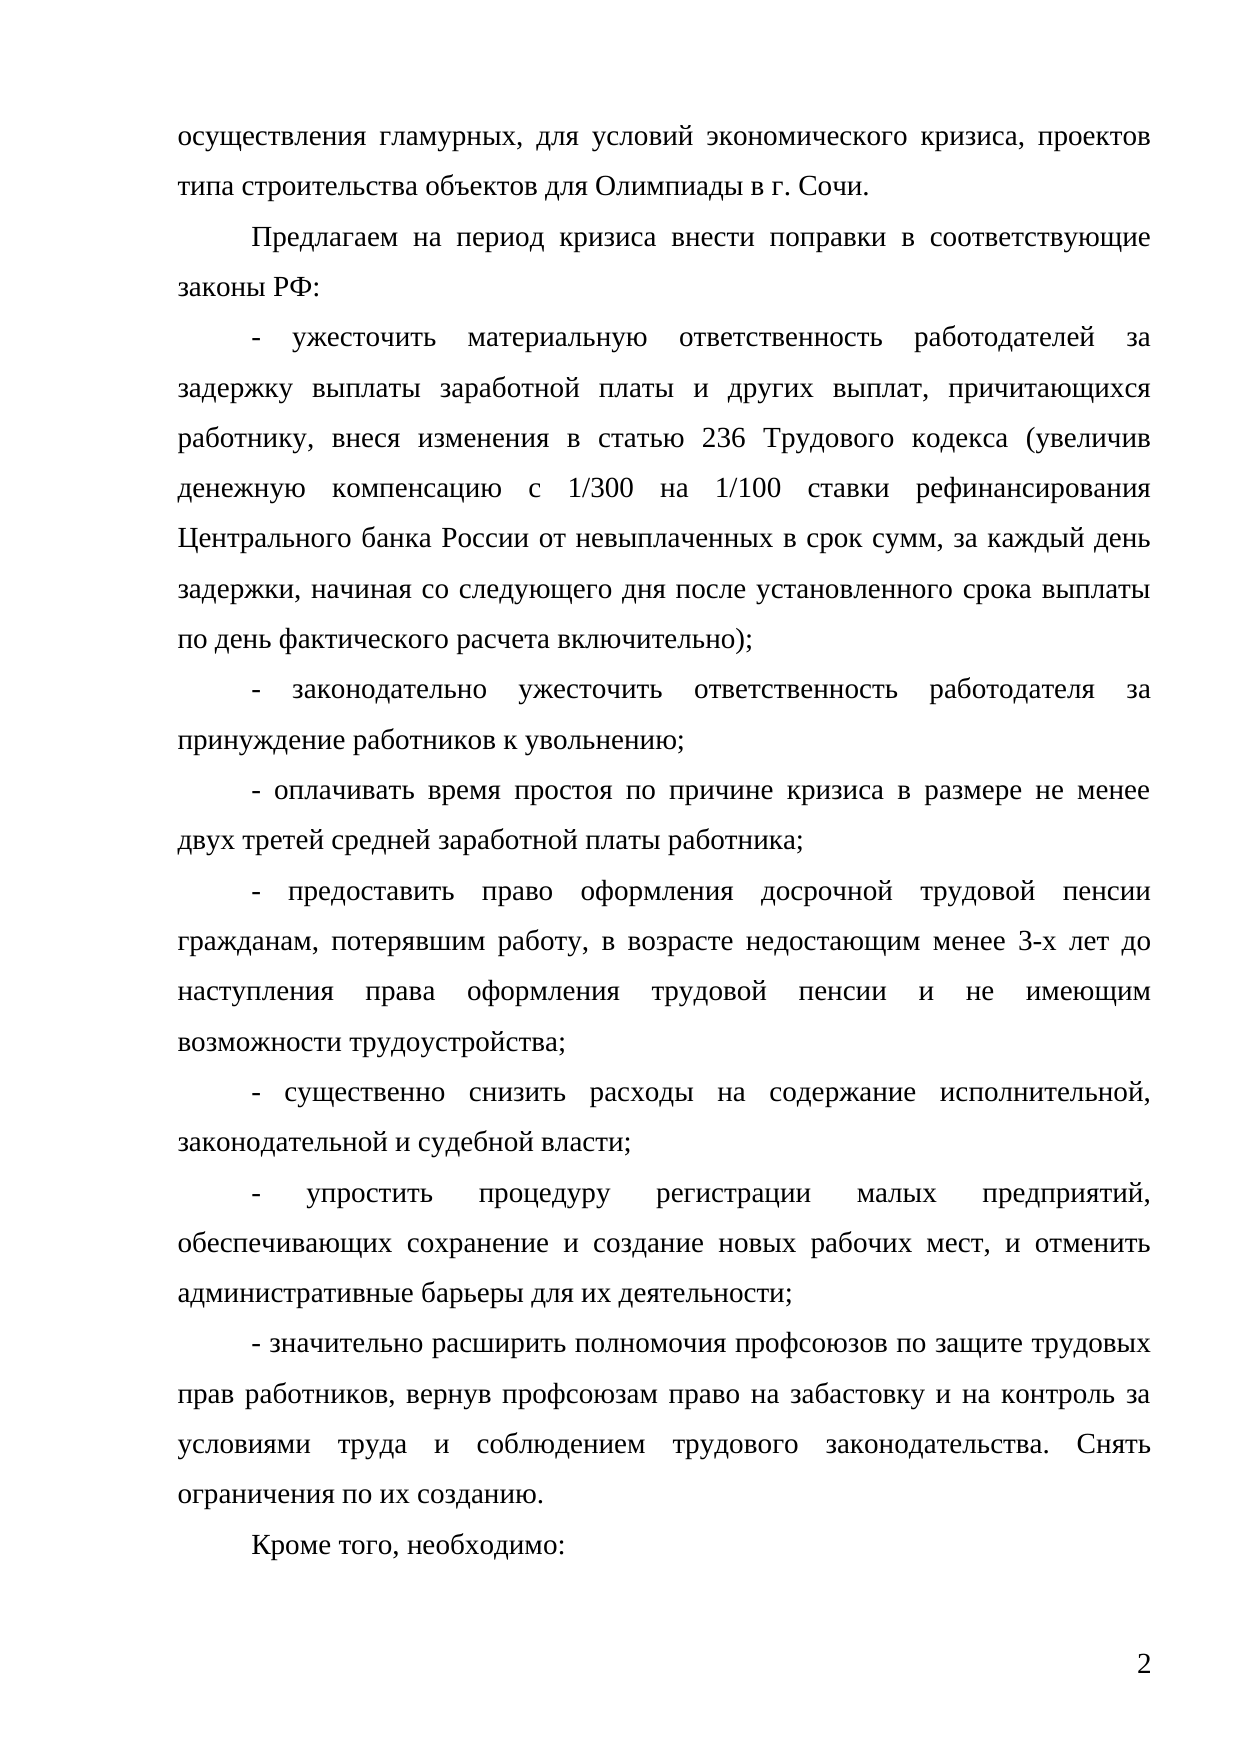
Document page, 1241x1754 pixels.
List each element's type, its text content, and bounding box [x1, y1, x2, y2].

text - оплачивать время простоя по причине кризиса в размере не менее двух третей средней заработной платы работника; [177, 772, 1152, 856]
text Предлагаем на период кризиса внести поправки в соответствующие законы РФ: [177, 219, 1152, 303]
text Кроме того, необходимо: [177, 1527, 1152, 1560]
text - предоставить право оформления досрочной трудовой пенсии гражданам, потерявшим работу, в возрасте недостающим менее 3-х лет до наступления права оформления трудовой пенсии и не имеющим возможности трудоустройства; [177, 873, 1152, 1057]
text - законодательно ужесточить ответственность работодателя за принуждение работников к увольнению; [177, 672, 1152, 755]
text - ужесточить материальную ответственность работодателей за задержку выплаты заработной платы и других выплат, причитающихся работнику, внеся изменения в статью 236 Трудового кодекса (увеличив денежную компенсацию с 1/300 на 1/100 ставки рефинансирования Центрального банка России от невыплаченных в срок сумм, за каждый день задержки, начиная со следующего дня после установленного срока выплаты по день фактического расчета включительно); [177, 319, 1152, 655]
text - упростить процедуру регистрации малых предприятий, обеспечивающих сохранение и создание новых рабочих мест, и отменить административные барьеры для их деятельности; [177, 1175, 1152, 1309]
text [177, 118, 1152, 202]
text - значительно расширить полномочия профсоюзов по защите трудовых прав работников, вернув профсоюзам право на забастовку и на контроль за условиями труда и соблюдением трудового законодательства. Снять ограничения по их созданию. [177, 1326, 1152, 1510]
text - существенно снизить расходы на содержание исполнительной, законодательной и судебной власти; [177, 1074, 1152, 1158]
